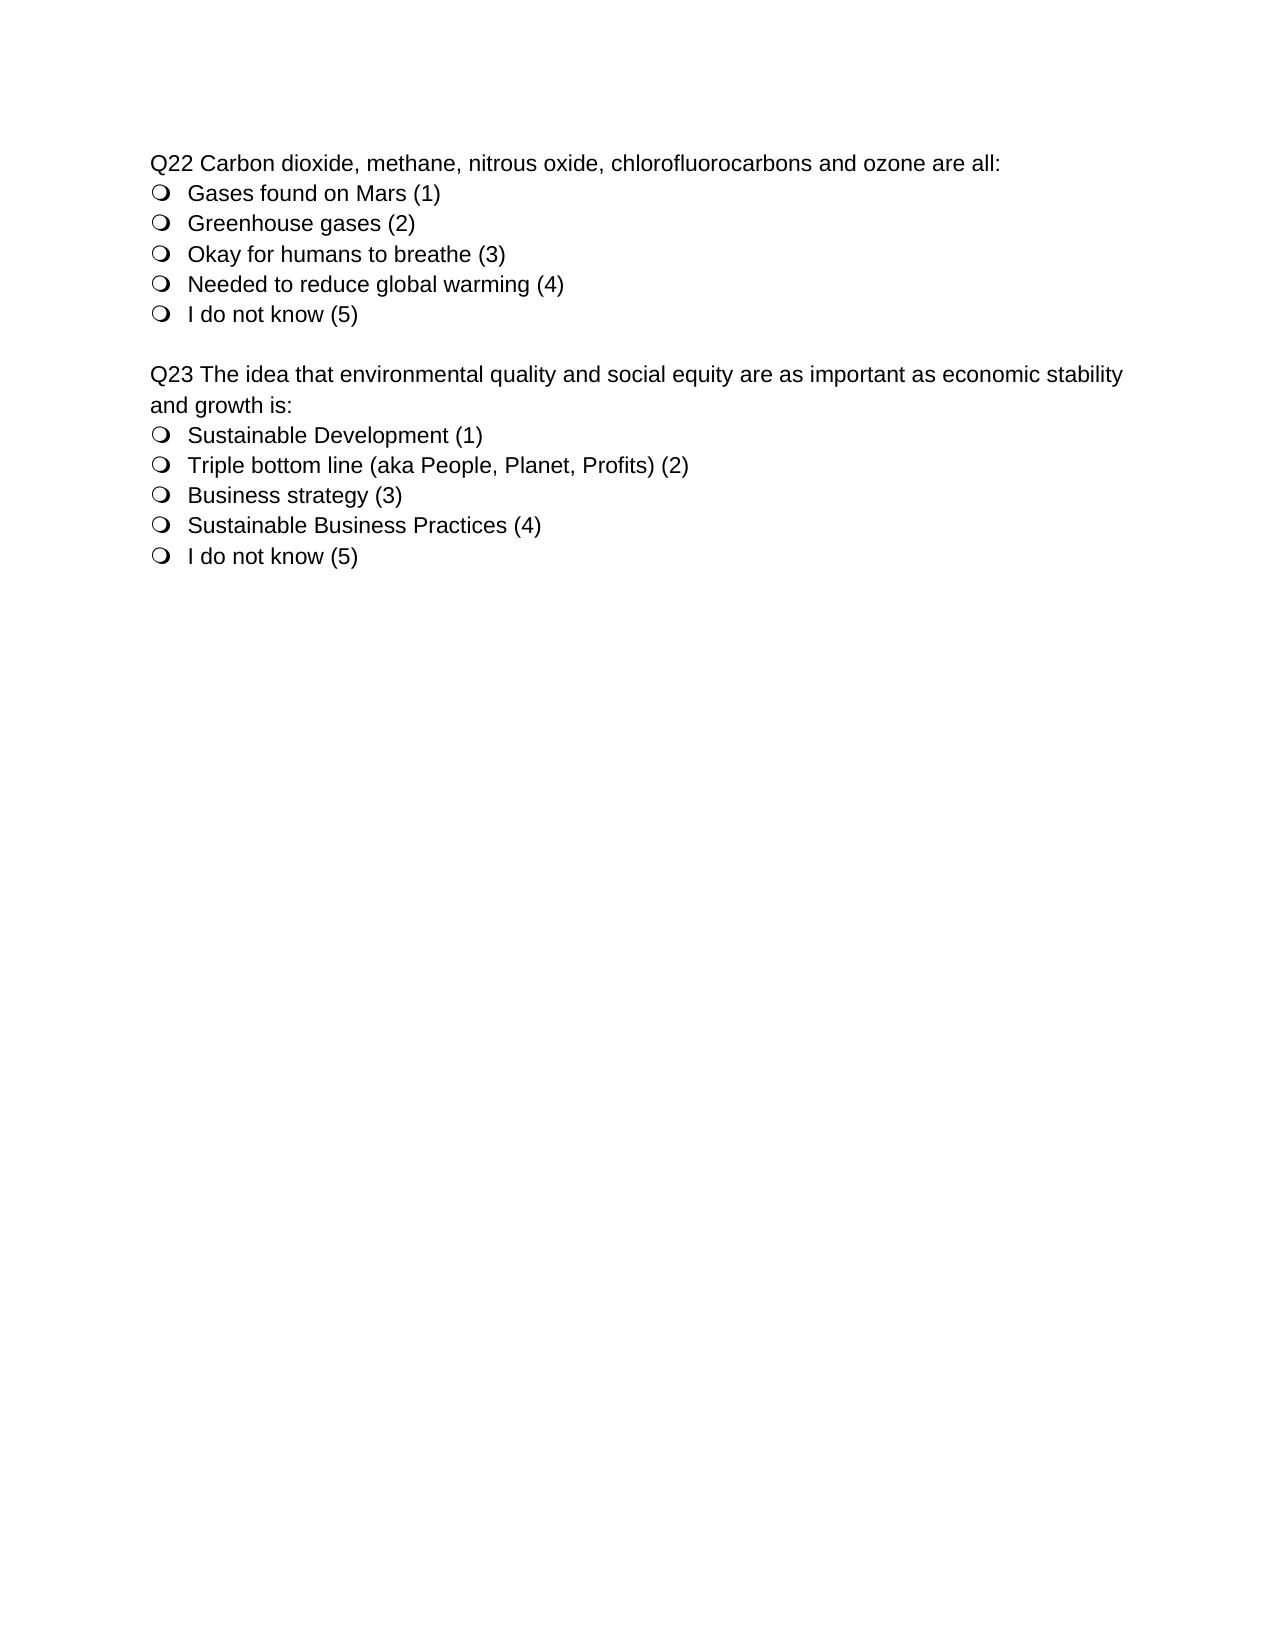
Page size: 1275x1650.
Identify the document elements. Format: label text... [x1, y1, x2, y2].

list Needed to reduce global warming (4) [150, 271, 1125, 297]
list I do not know (5) [150, 301, 1125, 327]
text Q23 The idea that environmental quality and social equity are as important as economic stability and growth is: [150, 361, 1125, 418]
list Triple bottom line (aka People, Planet, Profits) (2) [150, 452, 1125, 478]
list Okay for humans to breathe (3) [150, 241, 1125, 267]
text Q22 Carbon dioxide, methane, nitrous oxide, chlorofluorocarbons and ozone are all: [150, 150, 1125, 176]
list Greenhouse gases (2) [150, 210, 1125, 237]
list Sustainable Business Practices (4) [150, 512, 1125, 539]
list I do not know (5) [150, 543, 1125, 569]
list Sustainable Development (1) [150, 422, 1125, 448]
list Gases found on Mars (1) [150, 180, 1125, 207]
list Business strategy (3) [150, 482, 1125, 509]
